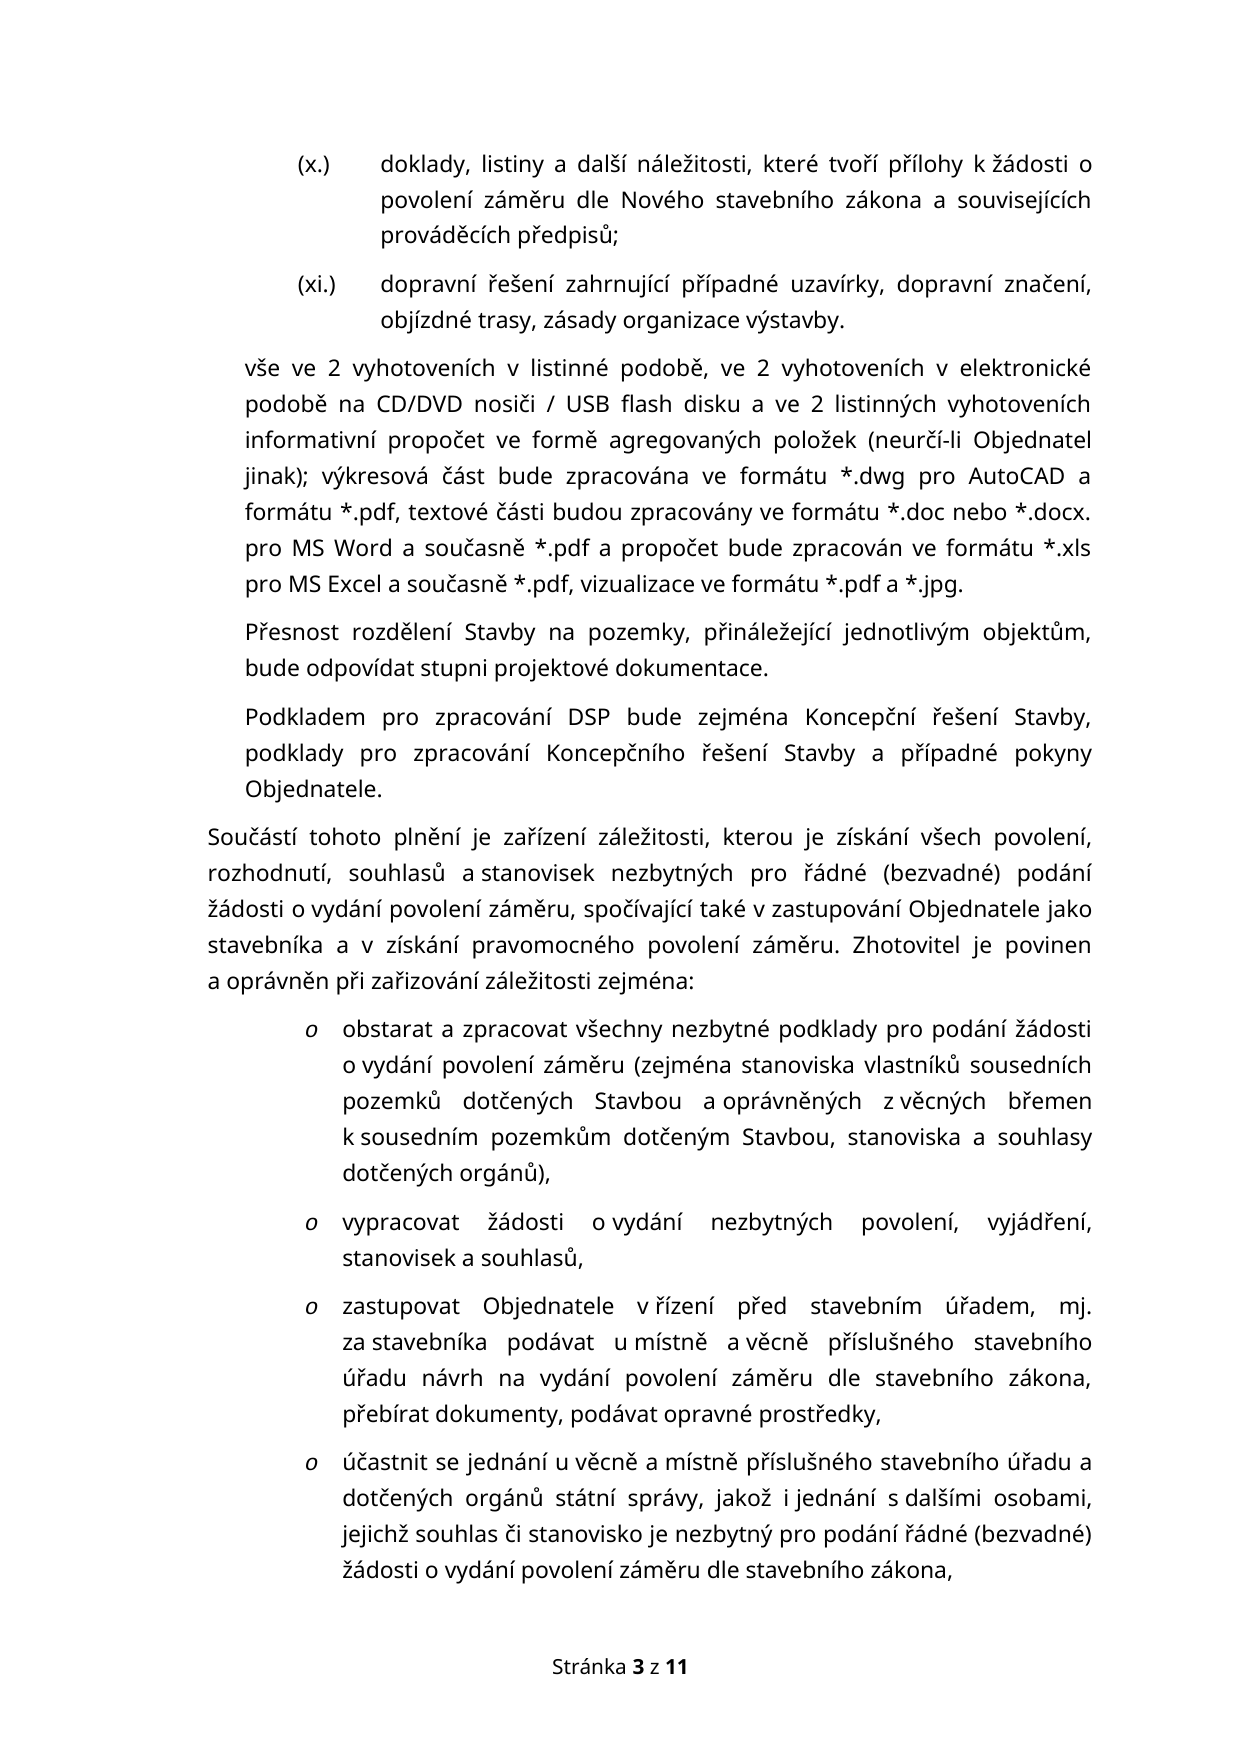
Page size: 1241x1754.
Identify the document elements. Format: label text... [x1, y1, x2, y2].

list zastupovat Objednatele v řízení před stavebním úřadem, mj. za stavebníka podávat u místně a věcně příslušného stavebního úřadu návrh na vydání povolení záměru dle stavebního zákona, přebírat dokumenty, podávat opravné prostředky, [304, 1290, 1093, 1429]
list Součástí tohoto plnění je zařízení záležitosti, kterou je získání všech povolení, rozhodnutí, souhlasů a stanovisek nezbytných pro řádné (bezvadné) podání žádosti o vydání povolení záměru, spočívající také v zastupování Objednatele jako stavebníka a v získání pravomocného povolení záměru. Zhotovitel je povinen a oprávněn při zařizování záležitosti zejména: [207, 821, 1093, 996]
list Podkladem pro zpracování DSP bude zejména Koncepční řešení Stavby, podklady pro zpracování Koncepčního řešení Stavby a případné pokyny Objednatele. [244, 701, 1093, 804]
list dopravní řešení zahrnující případné uzavírky, dopravní značení, objízdné trasy, zásady organizace výstavby. [298, 268, 1093, 335]
text vše ve 2 vyhotoveních v listinné podobě, ve 2 vyhotoveních v elektronické podobě na CD/DVD nosiči / USB flash disku a ve 2 listinných vyhotoveních informativní propočet ve formě agregovaných položek (neurčí-li Objednatel jinak); výkresová část bude zpracována ve formátu *.dwg pro AutoCAD a formátu *.pdf, textové části budou zpracovány ve formátu *.doc nebo *.docx. pro MS Word a současně *.pdf a propočet bude zpracován ve formátu *.xls pro MS Excel a současně *.pdf, vizualizace ve formátu *.pdf a *.jpg. [244, 352, 1093, 599]
text Přesnost rozdělení Stavby na pozemky, přináležející jednotlivým objektům, bude odpovídat stupni projektové dokumentace. [244, 616, 1093, 683]
list doklady, listiny a další náležitosti, které tvoří přílohy k žádosti o povolení záměru dle Nového stavebního zákona a souvisejících prováděcích předpisů; [298, 148, 1093, 251]
list obstarat a zpracovat všechny nezbytné podklady pro podání žádosti o vydání povolení záměru (zejména stanoviska vlastníků sousedních pozemků dotčených Stavbou a oprávněných z věcných břemen k sousedním pozemkům dotčeným Stavbou, stanoviska a souhlasy dotčených orgánů), [304, 1013, 1093, 1188]
list vypracovat žádosti o vydání nezbytných povolení, vyjádření, stanovisek a souhlasů, [304, 1206, 1093, 1273]
list účastnit se jednání u věcně a místně příslušného stavebního úřadu a dotčených orgánů státní správy, jakož i jednání s dalšími osobami, jejichž souhlas či stanovisko je nezbytný pro podání řádné (bezvadné) žádosti o vydání povolení záměru dle stavebního zákona, [304, 1446, 1093, 1586]
